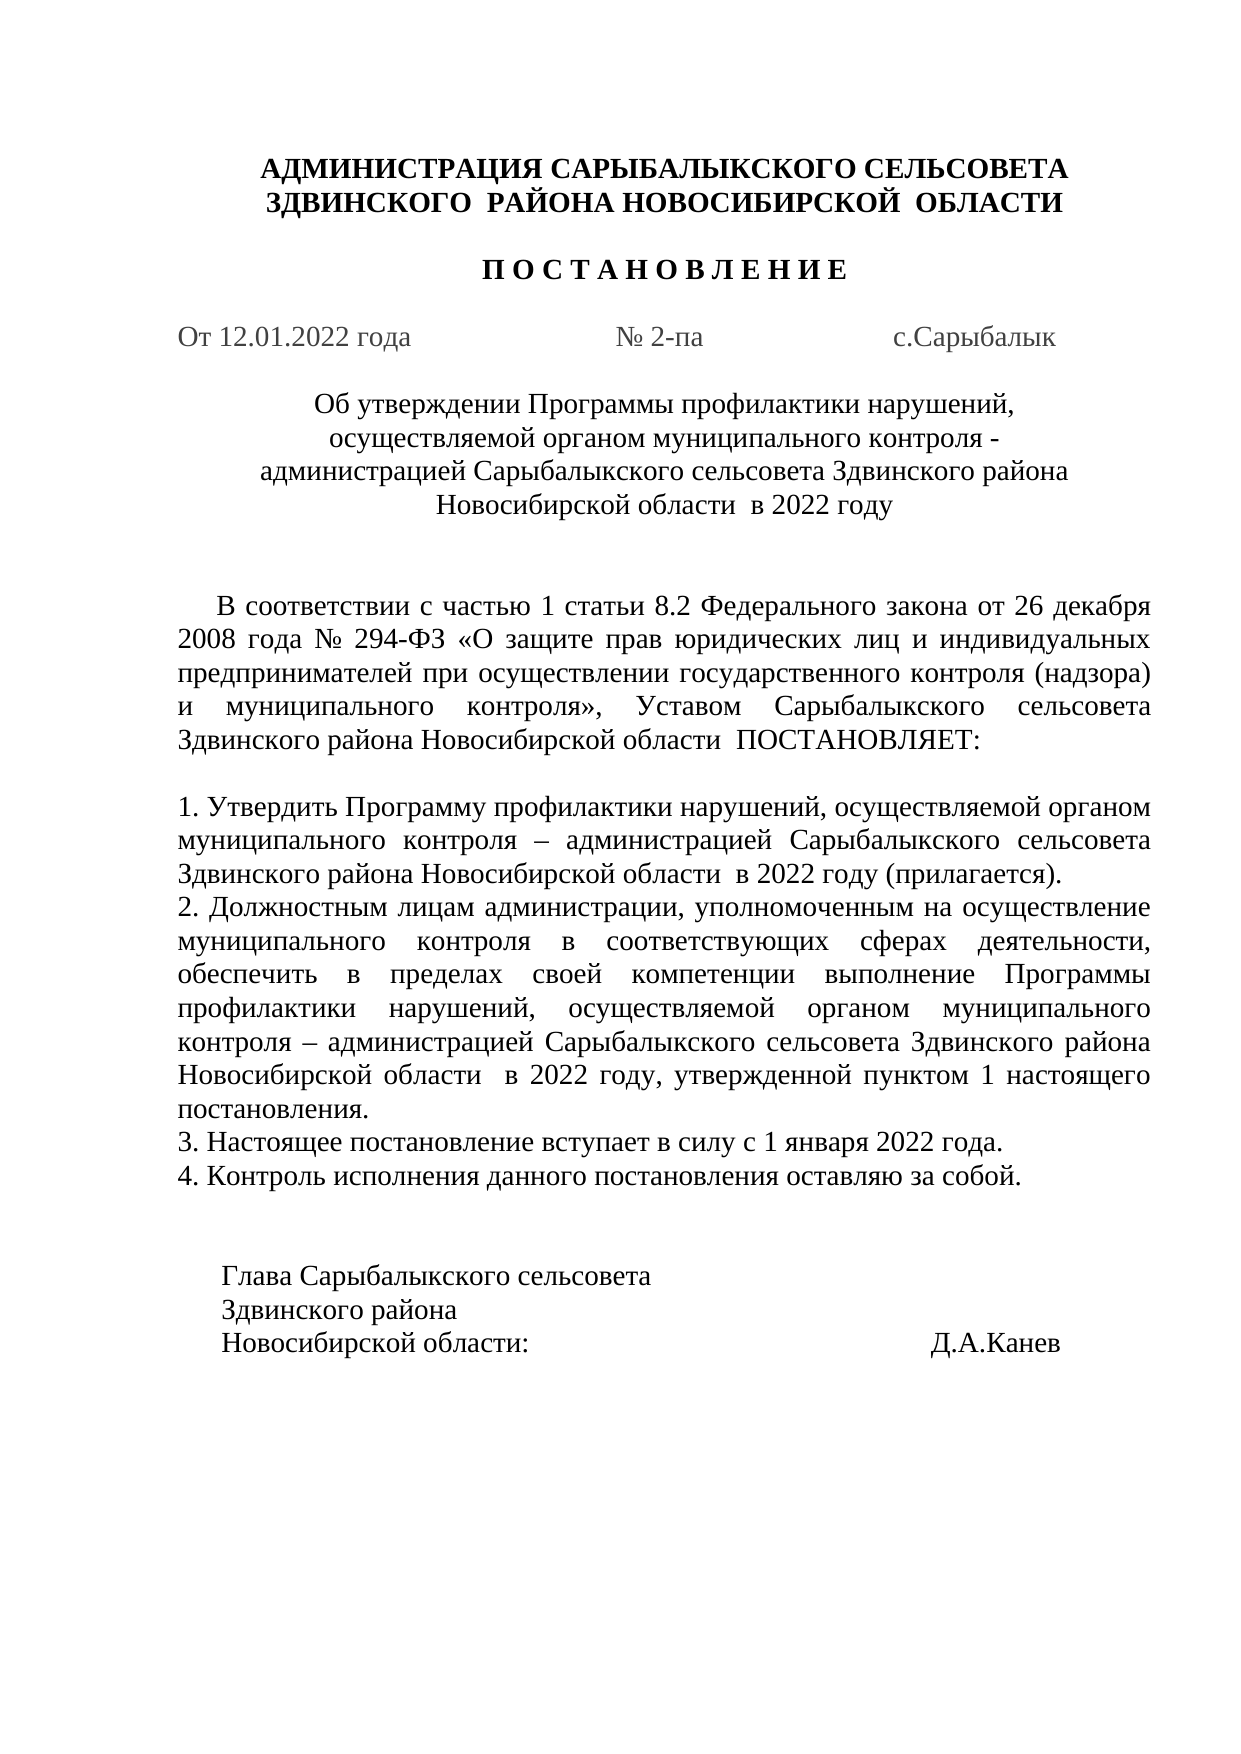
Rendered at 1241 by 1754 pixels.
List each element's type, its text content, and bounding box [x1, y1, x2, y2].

text осуществляемой органом муниципального контроля - [177, 420, 1152, 453]
text В соответствии с частью 1 статьи 8.2 Федерального закона от 26 декабря 2008 года № 294-ФЗ «О защите прав юридических лиц и индивидуальных предпринимателей при осуществлении государственного контроля (надзора) и муниципального контроля», Уставом Сарыбалыкского сельсовета Здвинского района Новосибирской области ПОСТАНОВЛЯЕТ: [177, 588, 1152, 755]
text АДМИНИСТРАЦИЯ САРЫБАЛЫКСКОГО СЕЛЬСОВЕТА [177, 152, 1152, 185]
text П О С Т А Н О В Л Е Н И Е [177, 252, 1152, 286]
text ЗДВИНСКОГО РАЙОНА НОВОСИБИРСКОЙ ОБЛАСТИ [177, 185, 1152, 219]
text Об утверждении Программы профилактики нарушений, [177, 386, 1152, 420]
text От 12.01.2022 года № 2-па с.Сарыбалык [177, 319, 1152, 353]
text 3. Настоящее постановление вступает в силу с 1 января 2022 года. [177, 1124, 1152, 1158]
text Новосибирской области: Д.А.Канев [177, 1326, 1152, 1359]
text Глава Сарыбалыкского сельсовета [177, 1258, 1152, 1292]
text 4. Контроль исполнения данного постановления оставляю за собой. [177, 1158, 1152, 1191]
text Здвинского района [177, 1292, 1152, 1326]
text администрацией Сарыбалыкского сельсовета Здвинского района Новосибирской области в 2022 году [177, 453, 1152, 521]
text 2. Должностным лицам администрации, уполномоченным на осуществление муниципального контроля в соответствующих сферах деятельности, обеспечить в пределах своей компетенции выполнение Программы профилактики нарушений, осуществляемой органом муниципального контроля – администрацией Сарыбалыкского сельсовета Здвинского района Новосибирской области в 2022 году, утвержденной пунктом 1 настоящего постановления. [177, 889, 1152, 1124]
text 1. Утвердить Программу профилактики нарушений, осуществляемой органом муниципального контроля – администрацией Сарыбалыкского сельсовета Здвинского района Новосибирской области в 2022 году (прилагается). [177, 789, 1152, 889]
